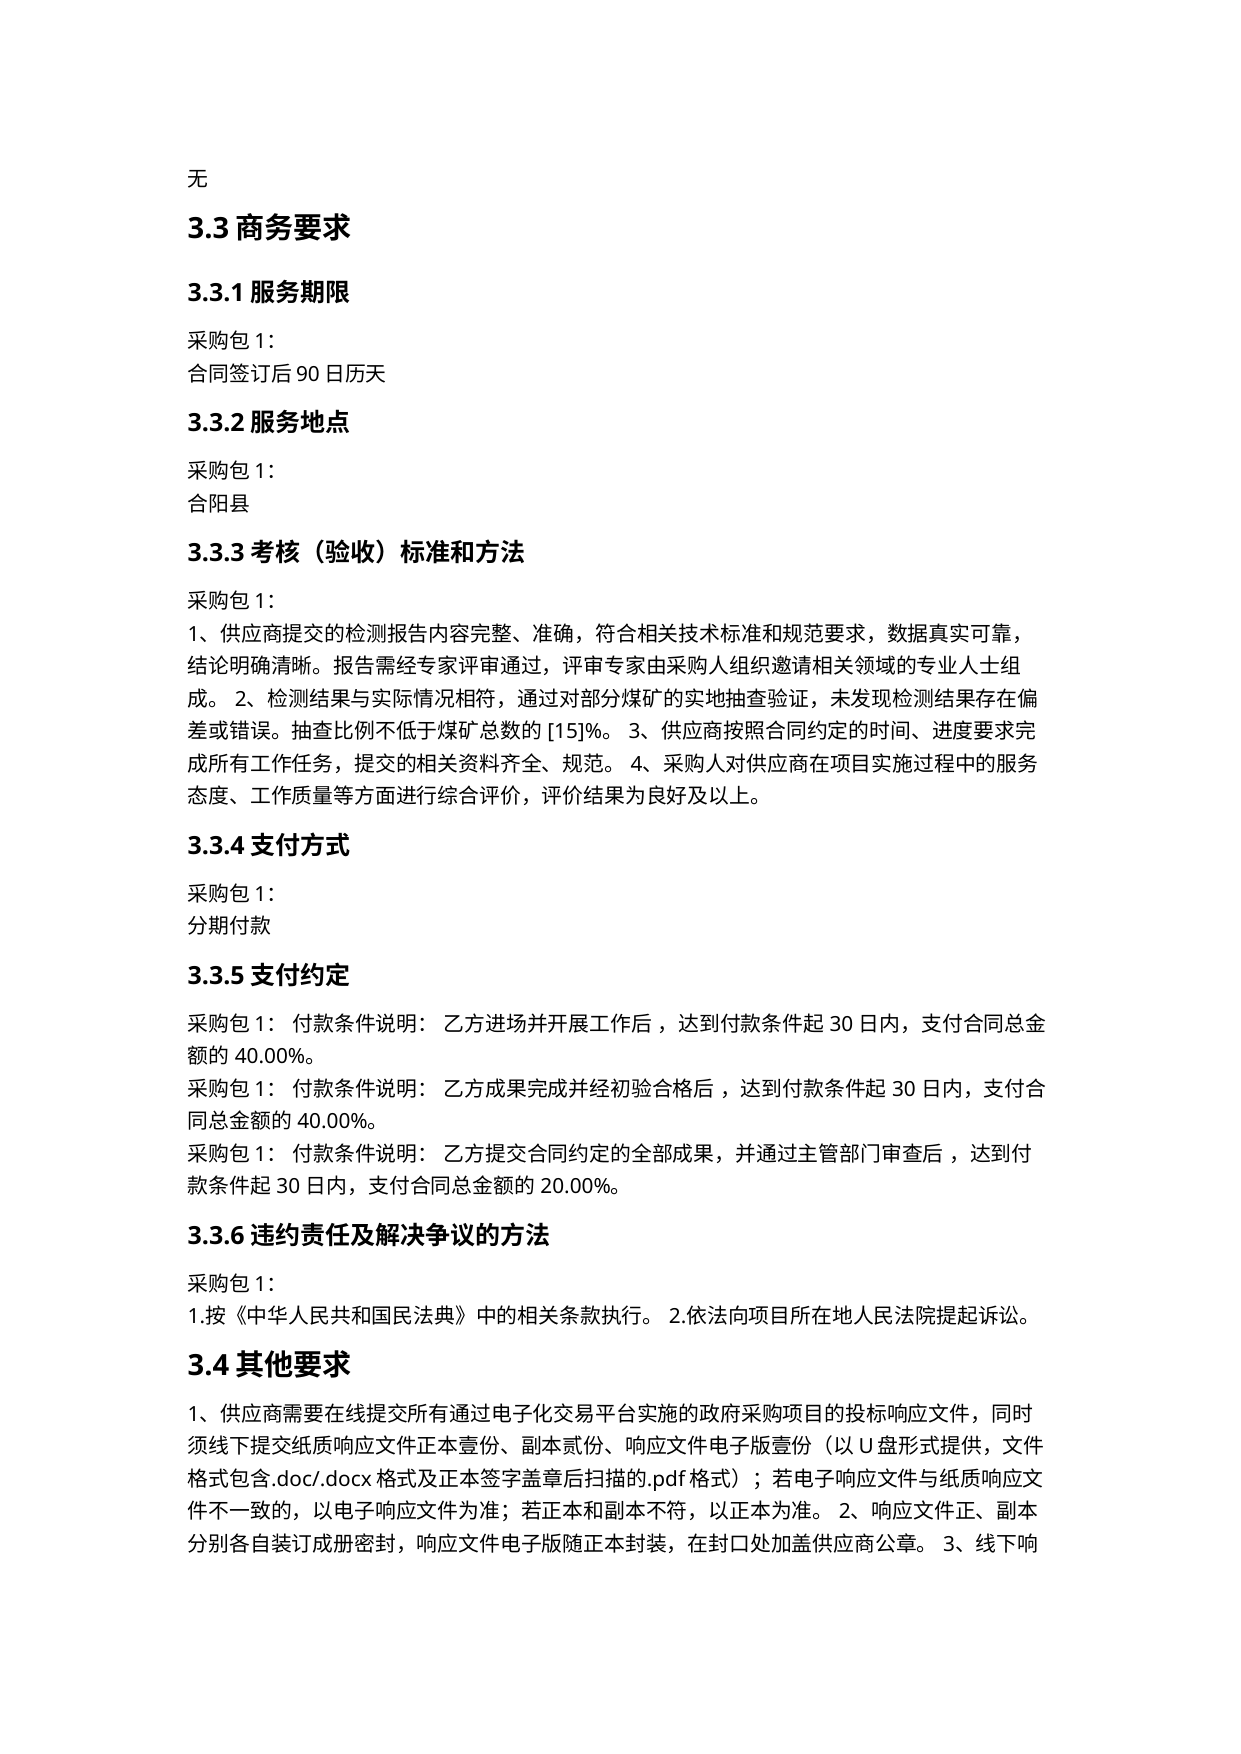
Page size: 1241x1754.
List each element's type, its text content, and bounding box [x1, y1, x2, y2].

text 3.3.2服务地点 [187, 389, 1053, 454]
text 3.3.1服务期限 [187, 259, 1053, 324]
text 3.3.4支付方式 [187, 812, 1053, 877]
text 1、供应商提交的检测报告内容完整、准确，符合相关技术标准和规范要求，数据真实可靠，结论明确清晰。报告需经专家评审通过，评审专家由采购人组织邀请相关领域的专业人士组成。 2、检测结果与实际情况相符，通过对部分煤矿的实地抽查验证，未发现检测结果存在偏差或错误。抽查比例不低于煤矿总数的 [15]%。 3、供应商按照合同约定的时间、进度要求完成所有工作任务，提交的相关资料齐全、规范。 4、采购人对供应商在项目实施过程中的服务态度、工作质量等方面进行综合评价，评价结果为良好及以上。 [187, 617, 1053, 812]
text 采购包1： 付款条件说明： 乙方进场并开展工作后 ，达到付款条件起 30 日内，支付合同总金额的 40.00%。 [187, 1007, 1053, 1072]
text 3.3.5支付约定 [187, 942, 1053, 1007]
text 合阳县 [187, 487, 1053, 519]
text 3.3.6违约责任及解决争议的方法 [187, 1202, 1053, 1267]
text 3.4其他要求 [187, 1332, 1053, 1397]
text 无 [187, 162, 1053, 194]
text 1.按《中华人民共和国民法典》中的相关条款执行。 2.依法向项目所在地人民法院提起诉讼。 [187, 1299, 1053, 1332]
text 3.3商务要求 [187, 194, 1053, 259]
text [187, 1397, 1053, 1559]
text 采购包1： [187, 584, 1053, 617]
text 采购包1： [187, 324, 1053, 357]
text 采购包1： 付款条件说明： 乙方提交合同约定的全部成果，并通过主管部门审查后 ，达到付款条件起 30 日内，支付合同总金额的 20.00%。 [187, 1137, 1053, 1202]
text 3.3.3考核（验收）标准和方法 [187, 519, 1053, 584]
text 采购包1： 付款条件说明： 乙方成果完成并经初验合格后 ，达到付款条件起 30 日内，支付合同总金额的 40.00%。 [187, 1072, 1053, 1137]
text 采购包1： [187, 877, 1053, 909]
text 采购包1： [187, 454, 1053, 487]
text 分期付款 [187, 909, 1053, 942]
text 合同签订后90日历天 [187, 357, 1053, 389]
text 采购包1： [187, 1267, 1053, 1299]
